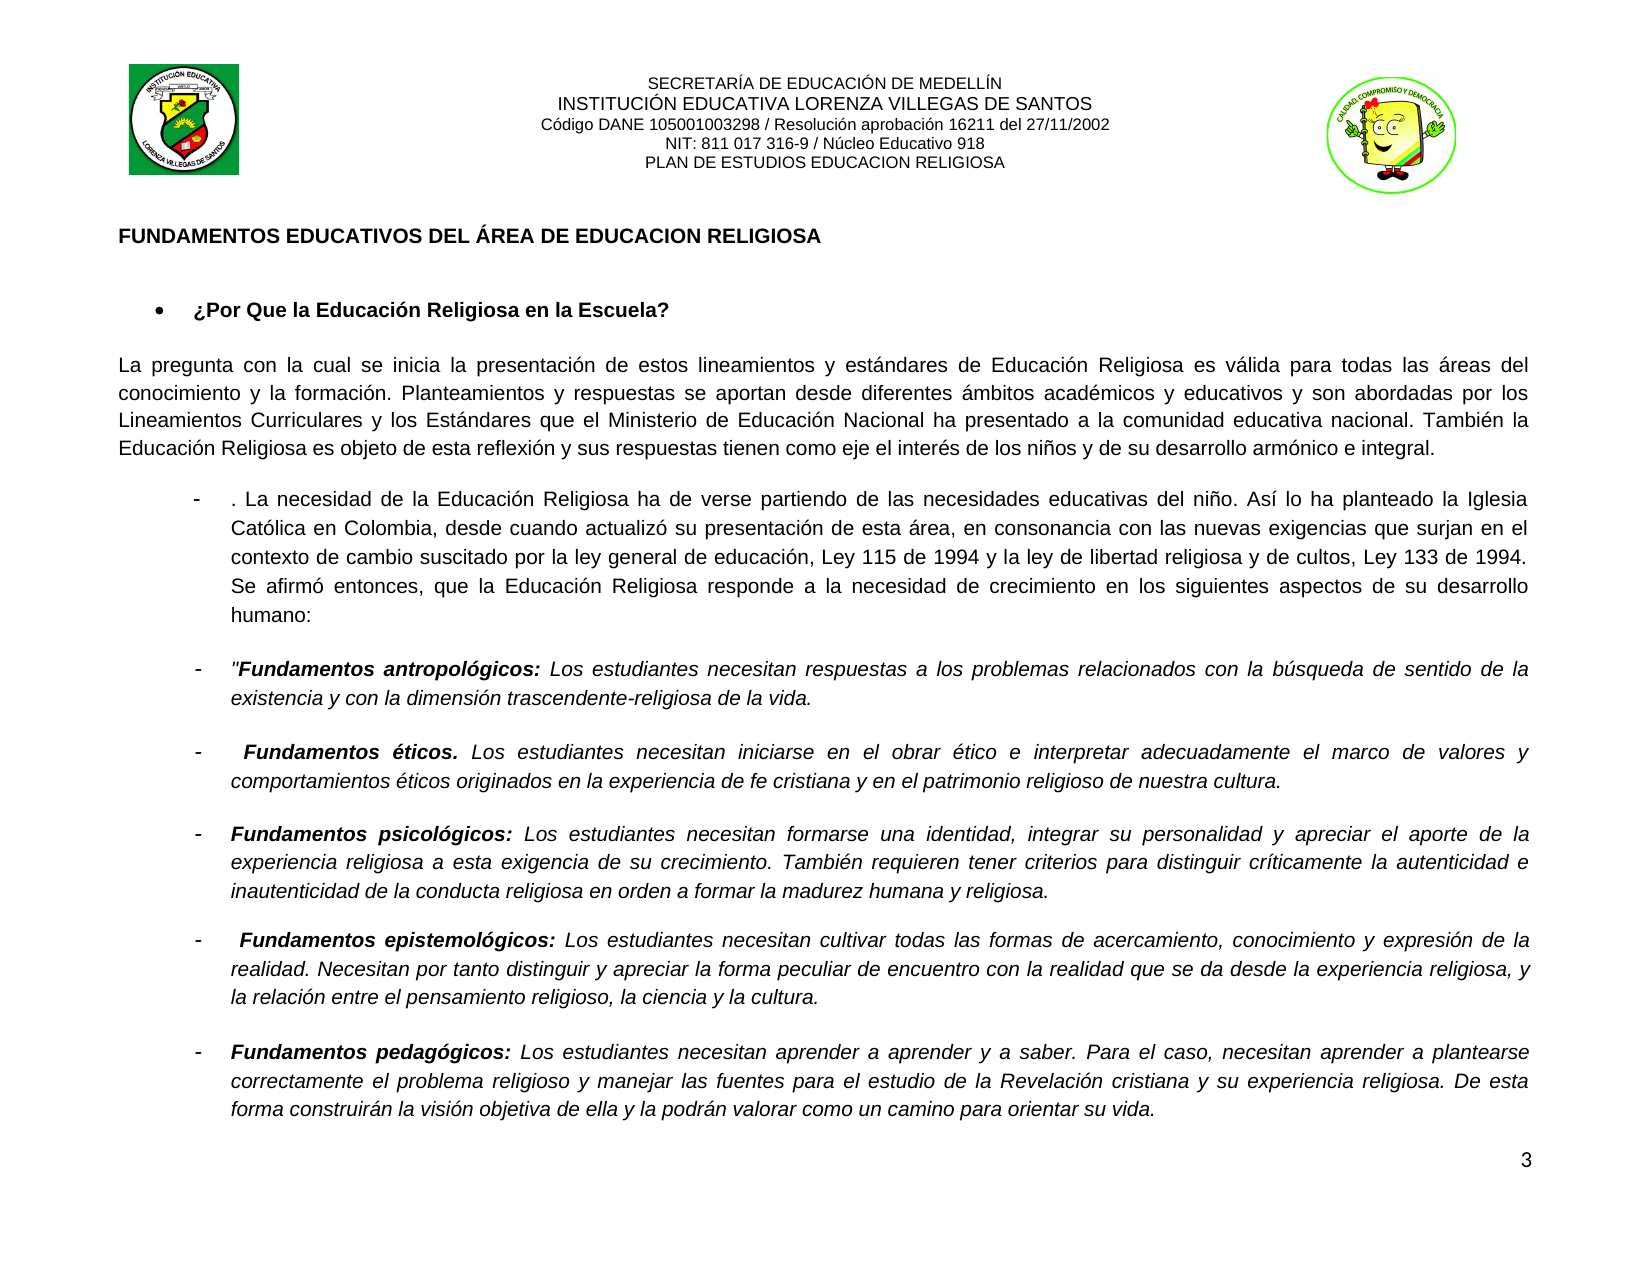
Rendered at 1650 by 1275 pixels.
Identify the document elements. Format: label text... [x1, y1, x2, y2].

text FUNDAMENTOS EDUCATIVOS DEL ÁREA DE EDUCACION RELIGIOSA [118, 224, 1532, 248]
list Fundamentos pedagógicos: Los estudiantes necesitan aprender a aprender y a saber. Para el caso, necesitan aprender a plantearse correctamente el problema religioso y manejar las fuentes para el estudio de la Revelación cristiana y su experiencia religiosa. De esta forma construirán la visión objetiva de ella y la podrán valorar como un camino para orientar su vida. [193, 1037, 1531, 1122]
picture [128, 64, 240, 175]
list . La necesidad de la Educación Religiosa ha de verse partiendo de las necesidades educativas del niño. Así lo ha planteado la Iglesia Católica en Colombia, desde cuando actualizó su presentación de esta área, en consonancia con las nuevas exigencias que surjan en el contexto de cambio suscitado por la ley general de educación, Ley 115 de 1994 y la ley de libertad religiosa y de cultos, Ley 133 de 1994. Se afirmó entonces, que la Educación Religiosa responde a la necesidad de crecimiento en los siguientes aspectos de su desarrollo humano: [193, 483, 1531, 628]
text La pregunta con la cual se inicia la presentación de estos lineamientos y estándares de Educación Religiosa es válida para todas las áreas del conocimiento y la formación. Planteamientos y respuestas se aportan desde diferentes ámbitos académicos y educativos y son abordadas por los Lineamientos Curriculares y los Estándares que el Ministerio de Educación Nacional ha presentado a la comunidad educativa nacional. También la Educación Religiosa es objeto de esta reflexión y sus respuestas tienen como eje el interés de los niños y de su desarrollo armónico e integral. [118, 351, 1531, 461]
list Fundamentos epistemológicos: Los estudiantes necesitan cultivar todas las formas de acercamiento, conocimiento y expresión de la realidad. Necesitan por tanto distinguir y apreciar la forma peculiar de encuentro con la realidad que se da desde la experiencia religiosa, y la relación entre el pensamiento religioso, la ciencia y la cultura. [193, 925, 1532, 1011]
list Fundamentos psicológicos: Los estudiantes necesitan formarse una identidad, integrar su personalidad y apreciar el aporte de la experiencia religiosa a esta exigencia de su crecimiento. También requieren tener criterios para distinguir críticamente la autenticidad e inautenticidad de la conducta religiosa en orden a formar la madurez humana y religiosa. [193, 818, 1531, 904]
list Fundamentos éticos. Los estudiantes necesitan iniciarse en el obrar ético e interpretar adecuadamente el marco de valores y comportamientos éticos originados en la experiencia de fe cristiana y en el patrimonio religioso de nuestra cultura. [193, 737, 1531, 794]
picture [1326, 77, 1457, 194]
list "Fundamentos antropológicos: Los estudiantes necesitan respuestas a los problemas relacionados con la búsqueda de sentido de la existencia y con la dimensión trascendente-religiosa de la vida. [193, 654, 1531, 712]
list ¿Por Que la Educación Religiosa en la Escuela? [156, 296, 1531, 323]
